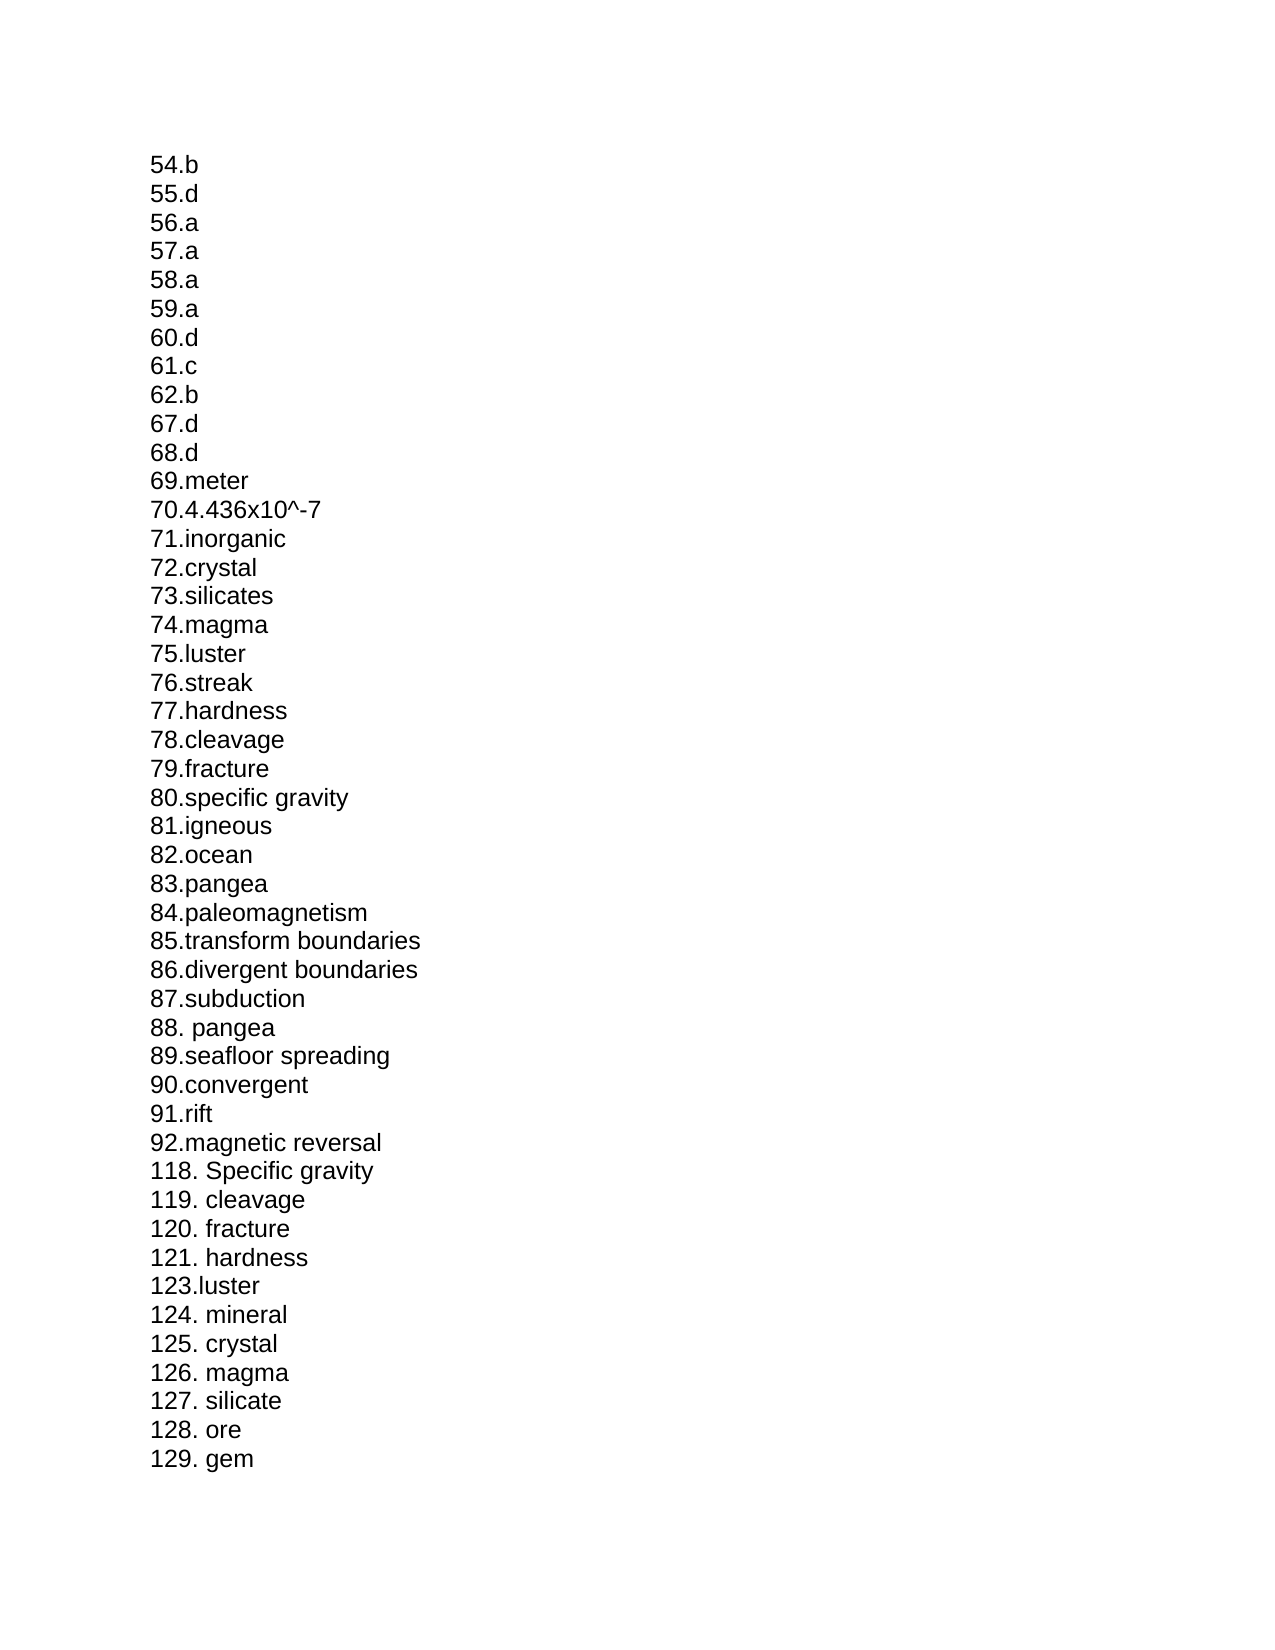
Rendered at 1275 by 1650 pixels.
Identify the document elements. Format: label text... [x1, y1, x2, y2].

text 79.fracture [150, 754, 1125, 782]
text 54.b [150, 150, 1125, 179]
text 82.ocean [150, 840, 1125, 869]
text 80.specific gravity [150, 782, 1125, 811]
text 81.igneous [150, 811, 1125, 840]
text 89.seafloor spreading [150, 1041, 1125, 1070]
text 57.a [150, 236, 1125, 265]
text 128. ore [150, 1415, 1125, 1444]
text 119. cleavage [150, 1185, 1125, 1214]
text 84.paleomagnetism [150, 897, 1125, 926]
text 69.meter [150, 466, 1125, 495]
text 120. fracture [150, 1214, 1125, 1242]
text 78.cleavage [150, 725, 1125, 754]
text 68.d [150, 437, 1125, 466]
text 71.inorganic [150, 524, 1125, 552]
text 125. crystal [150, 1329, 1125, 1357]
text 126. magma [150, 1357, 1125, 1386]
text 77.hardness [150, 696, 1125, 725]
text 90.convergent [150, 1070, 1125, 1099]
text 73.silicates [150, 581, 1125, 610]
text 121. hardness [150, 1242, 1125, 1271]
text 124. mineral [150, 1300, 1125, 1329]
text 58.a [150, 265, 1125, 294]
text 60.d [150, 322, 1125, 351]
text 62.b [150, 380, 1125, 409]
text 56.a [150, 207, 1125, 236]
text 86.divergent boundaries [150, 955, 1125, 984]
text 129. gem [150, 1444, 1125, 1472]
text 55.d [150, 179, 1125, 207]
text 118. Specific gravity [150, 1156, 1125, 1185]
text 70.4.436x10^-7 [150, 495, 1125, 524]
text 61.c [150, 351, 1125, 380]
text 59.a [150, 294, 1125, 322]
text 67.d [150, 409, 1125, 437]
text 76.streak [150, 667, 1125, 696]
text 72.crystal [150, 552, 1125, 581]
text 87.subduction [150, 984, 1125, 1012]
text 91.rift [150, 1099, 1125, 1127]
text 83.pangea [150, 869, 1125, 897]
text 92.magnetic reversal [150, 1127, 1125, 1156]
text 85.transform boundaries [150, 926, 1125, 955]
text 75.luster [150, 639, 1125, 667]
text 88. pangea [150, 1012, 1125, 1041]
text 74.magma [150, 610, 1125, 639]
text 123.luster [150, 1271, 1125, 1300]
text 127. silicate [150, 1386, 1125, 1415]
